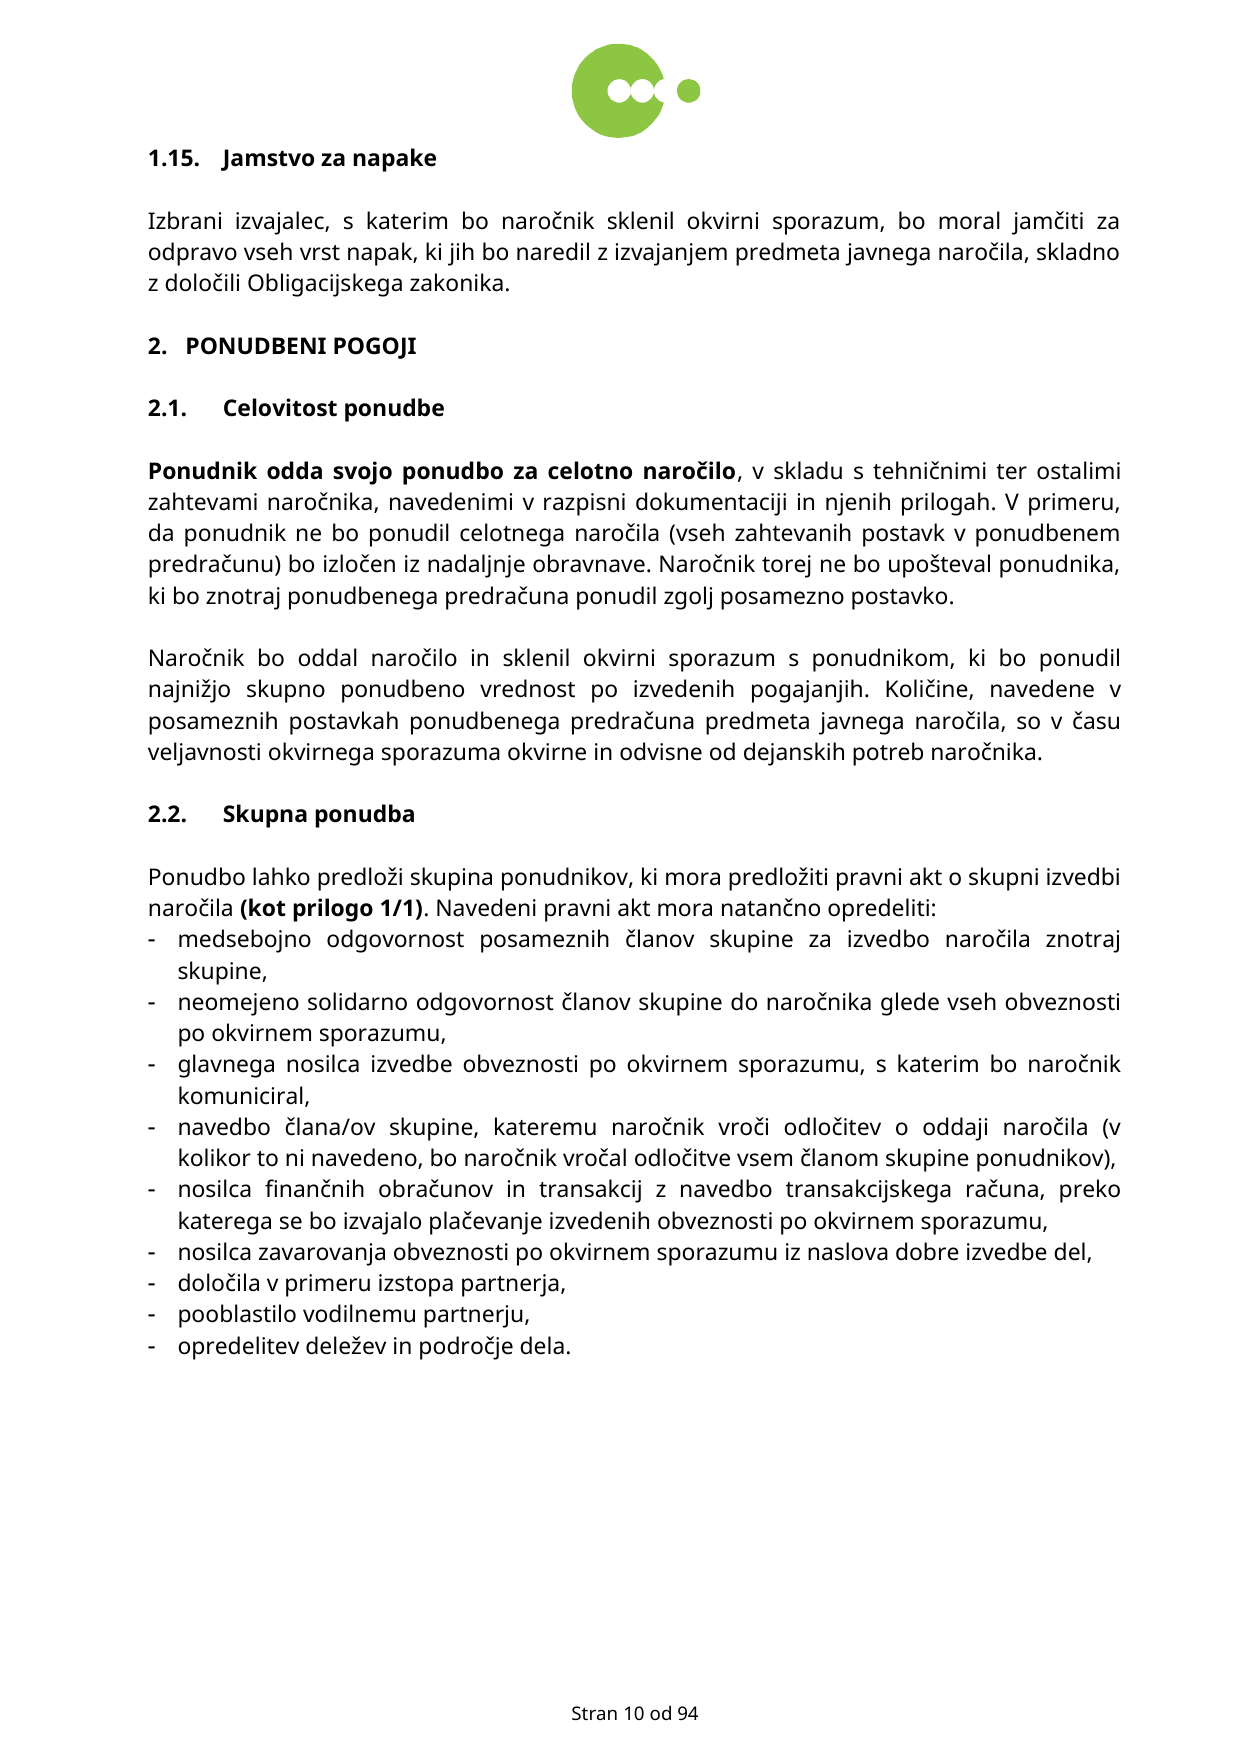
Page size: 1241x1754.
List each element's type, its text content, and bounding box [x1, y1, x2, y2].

text Ponudbo lahko predloži skupina ponudnikov, ki mora predložiti pravni akt o skupni izvedbi naročila (kot prilogo 1/1). Navedeni pravni akt mora natančno opredeliti: [148, 861, 1122, 923]
list Skupna ponudba [148, 798, 1122, 830]
text Ponudnik odda svojo ponudbo za celotno naročilo, v skladu s tehničnimi ter ostalimi zahtevami naročnika, navedenimi v razpisni dokumentaciji in njenih prilogah. V primeru, da ponudnik ne bo ponudil celotnega naročila (vseh zahtevanih postavk v ponudbenem predračunu) bo izločen iz nadaljnje obravnave. Naročnik torej ne bo upošteval ponudnika, ki bo znotraj ponudbenega predračuna ponudil zgolj posamezno postavko. [148, 455, 1122, 611]
list neomejeno solidarno odgovornost članov skupine do naročnika glede vseh obveznosti po okvirnem sporazumu, [148, 986, 1122, 1048]
list nosilca finančnih obračunov in transakcij z navedbo transakcijskega računa, preko katerega se bo izvajalo plačevanje izvedenih obveznosti po okvirnem sporazumu, [148, 1173, 1122, 1236]
text Naročnik bo oddal naročilo in sklenil okvirni sporazum s ponudnikom, ki bo ponudil najnižjo skupno ponudbeno vrednost po izvedenih pogajanjih. Količine, navedene v posameznih postavkah ponudbenega predračuna predmeta javnega naročila, so v času veljavnosti okvirnega sporazuma okvirne in odvisne od dejanskih potreb naročnika. [148, 642, 1122, 767]
list pooblastilo vodilnemu partnerju, [148, 1298, 1122, 1330]
list glavnega nosilca izvedbe obveznosti po okvirnem sporazumu, s katerim bo naročnik komuniciral, [148, 1048, 1122, 1111]
list nosilca zavarovanja obveznosti po okvirnem sporazumu iz naslova dobre izvedbe del, [148, 1236, 1122, 1267]
list določila v primeru izstopa partnerja, [148, 1267, 1122, 1298]
list opredelitev deležev in področje dela. [148, 1330, 1122, 1361]
list navedbo člana/ov skupine, kateremu naročnik vroči odločitev o oddaji naročila (v kolikor to ni navedeno, bo naročnik vročal odločitve vsem članom skupine ponudnikov), [148, 1111, 1122, 1173]
list medsebojno odgovornost posameznih članov skupine za izvedbo naročila znotraj skupine, [148, 923, 1122, 986]
list PONUDBENI POGOJI [148, 330, 1122, 361]
text Izbrani izvajalec, s katerim bo naročnik sklenil okvirni sporazum, bo moral jamčiti za odpravo vseh vrst napak, ki jih bo naredil z izvajanjem predmeta javnega naročila, skladno z določili Obligacijskega zakonika. [148, 205, 1122, 298]
list Celovitost ponudbe [148, 392, 1122, 423]
list Jamstvo za napake [148, 142, 1122, 173]
